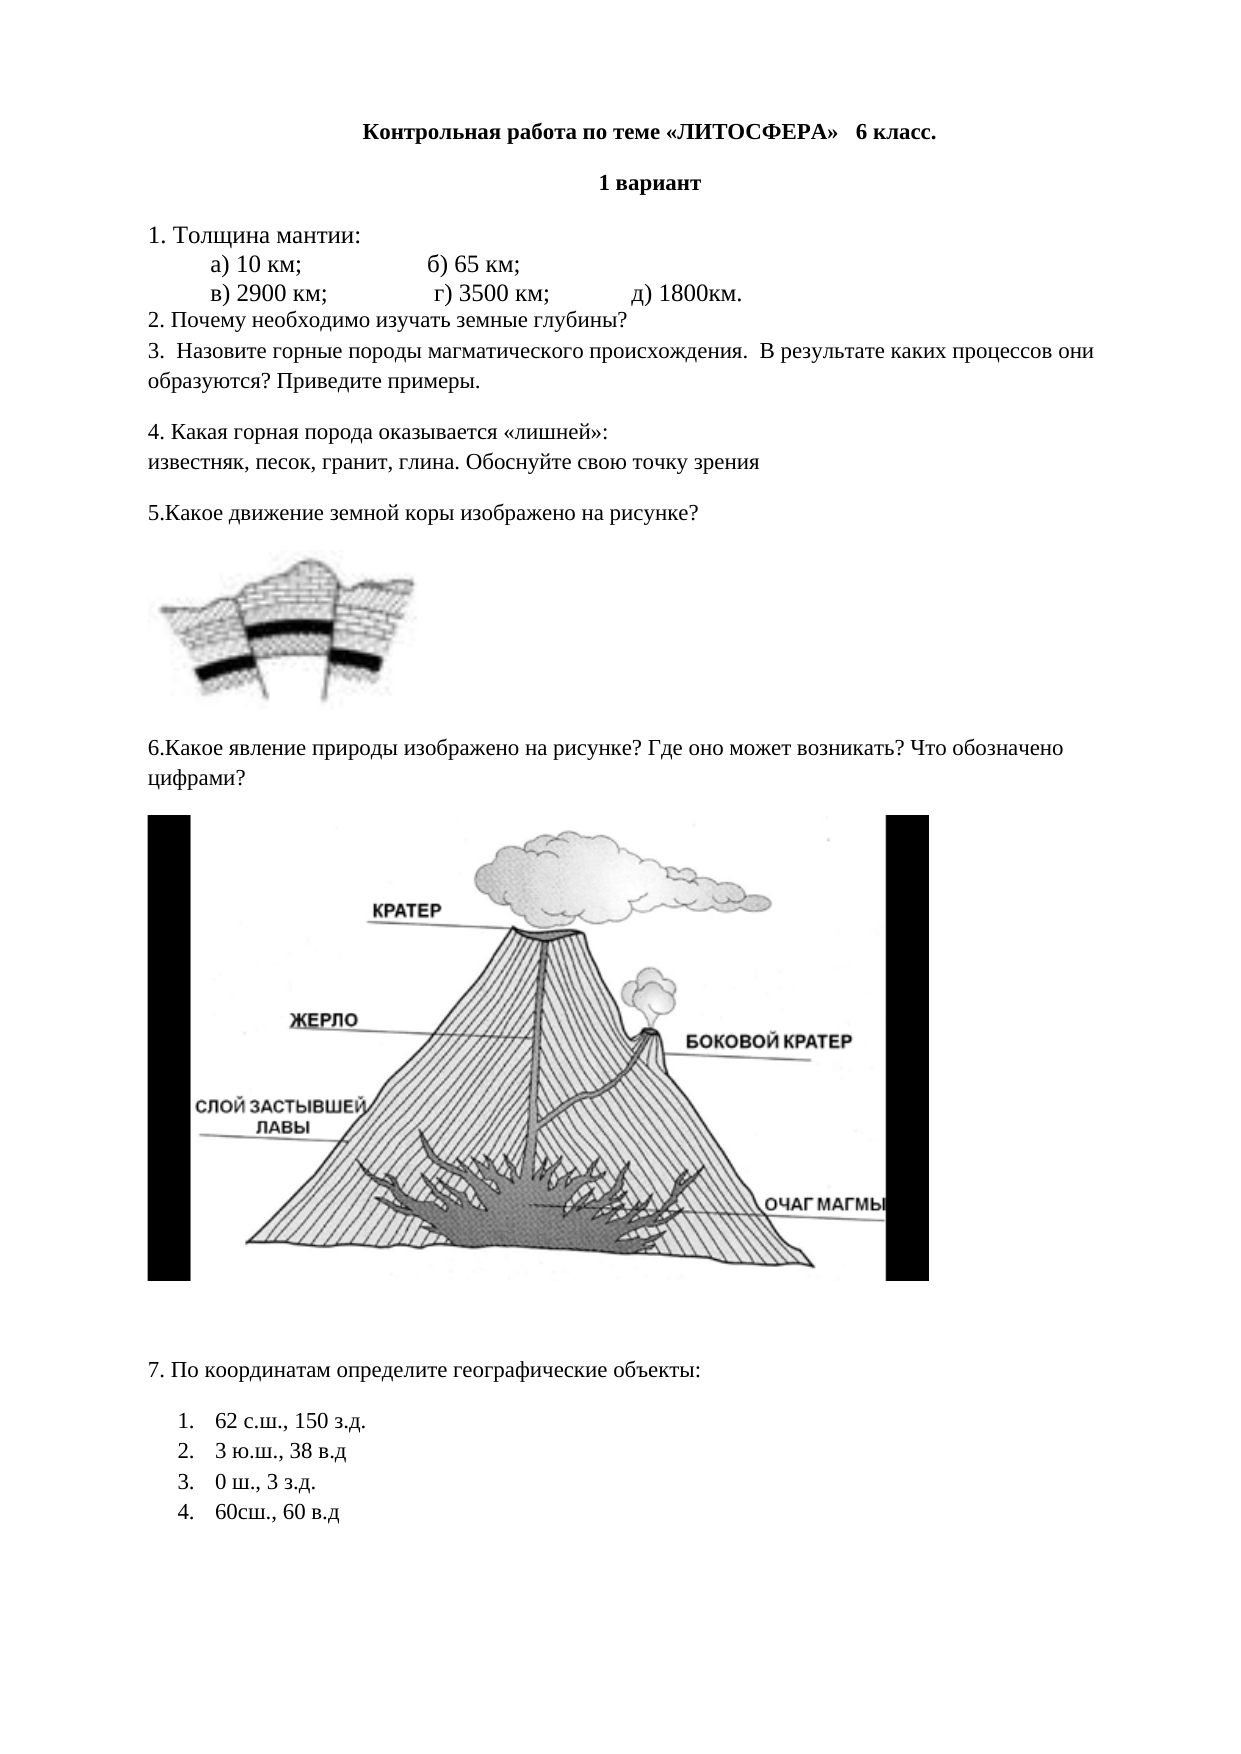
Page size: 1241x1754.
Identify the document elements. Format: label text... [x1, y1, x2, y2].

text 2. Почему необходимо изучать земные глубины? [148, 306, 1152, 333]
text а) ; б) ; [148, 249, 1152, 278]
list 60сш., 60 в.д [177, 1498, 1152, 1524]
text 7. По координатам определите географические объекты: [148, 1356, 1152, 1383]
list 62 с.ш., 150 з.д. [177, 1407, 1152, 1434]
picture [147, 550, 439, 709]
text 6.Какое явление природы изображено на рисунке? Где оно может возникать? Что обозначено цифрами? [148, 734, 1152, 791]
picture [147, 815, 929, 1281]
list 3 ю.ш., 38 в.д [177, 1438, 1152, 1464]
list 0 ш., 3 з.д. [177, 1468, 1152, 1494]
text в) ; г) ; д) 1800км. [148, 278, 1152, 306]
text 4. Какая горная порода оказывается «лишней»: известняк, песок, гранит, глина. Обоснуйте свою точку зрения [148, 418, 1152, 474]
text Контрольная работа по теме «ЛИТОСФЕРА» 6 класс. [148, 118, 1152, 144]
text 3. Назовите горные породы магматического происхождения. В результате каких процессов они образуются? Приведите примеры. [148, 337, 1152, 393]
text 5.Какое движение земной коры изображено на рисунке? [148, 499, 1152, 526]
text 1. Толщина мантии: [148, 220, 1152, 249]
text 1 вариант [148, 169, 1152, 196]
